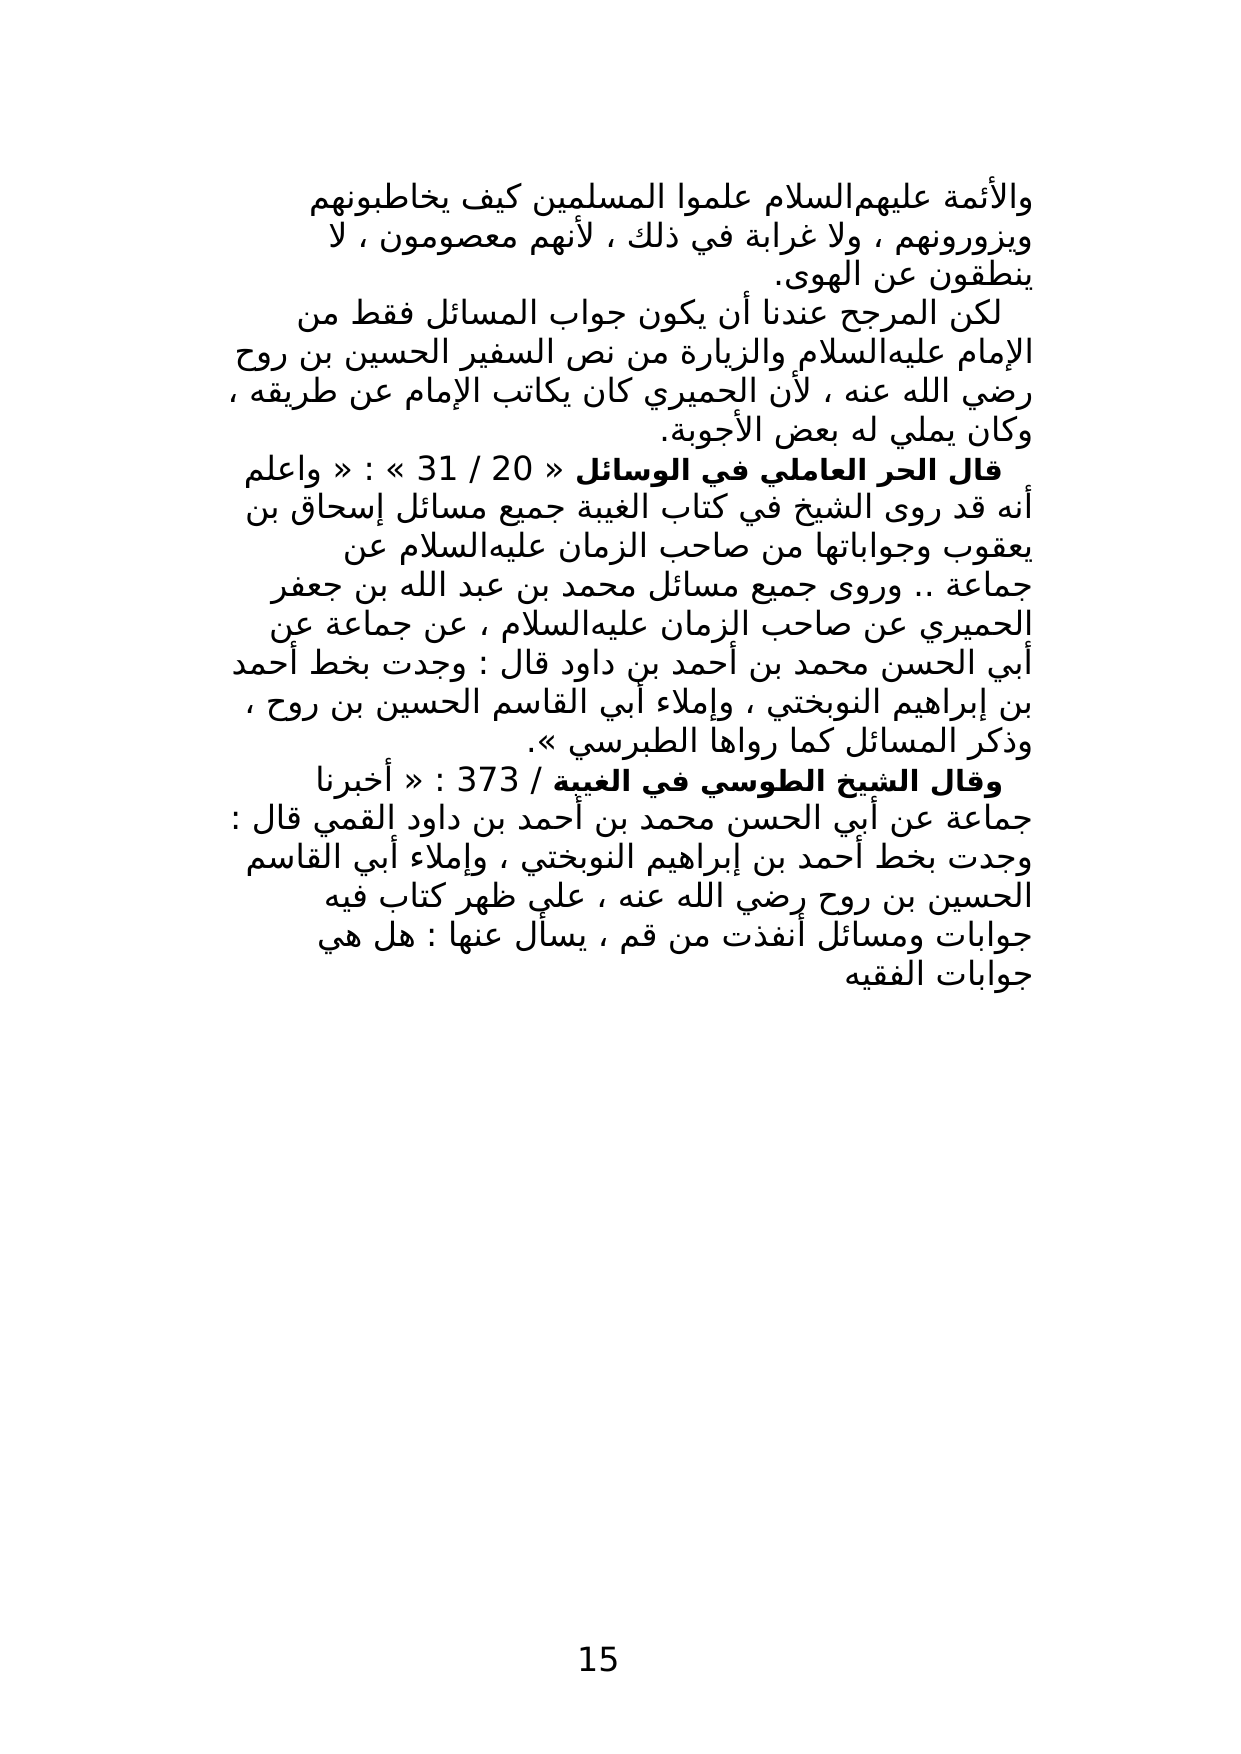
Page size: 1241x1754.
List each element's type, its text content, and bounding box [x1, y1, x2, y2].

text قال الحر العاملي في الوسائل « 20 / 31 » : « واعلم أنه قد روى الشيخ في كتاب الغيبة جميع مسائل إسحاق بن يعقوب وجواباتها من صاحب الزمان عليه‌السلام عن جماعة .. وروى جميع مسائل محمد بن عبد الله بن جعفر الحميري عن صاحب الزمان عليه‌السلام ، عن جماعة عن أبي الحسن محمد بن أحمد بن داود قال : وجدت بخط أحمد بن إبراهيم النوبختي ، وإملاء أبي القاسم الحسين بن روح ، وذكر المسائل كما رواها الطبرسي ». [222, 449, 1033, 760]
text وقال الشيخ الطوسي في الغيبة / 373 : « أخبرنا جماعة عن أبي الحسن محمد بن أحمد بن داود القمي قال : وجدت بخط أحمد بن إبراهيم النوبختي ، وإملاء أبي القاسم الحسين بن روح رضي الله عنه ، على ظهر كتاب فيه جوابات ومسائل أنفذت من قم ، يسأل عنها : هل هي جوابات الفقيه [222, 760, 1033, 993]
text والأئمة عليهم‌السلام علموا المسلمين كيف يخاطبونهم ويزورونهم ، ولا غرابة في ذلك ، لأنهم معصومون ، لا ينطقون عن الهوى. [222, 177, 1033, 294]
text لكن المرجح عندنا أن يكون جواب المسائل فقط من الإمام عليه‌السلام والزيارة من نص السفير الحسين بن روح رضي الله عنه ، لأن الحميري كان يكاتب الإمام عن طريقه ، وكان يملي له بعض الأجوبة. [222, 294, 1033, 449]
